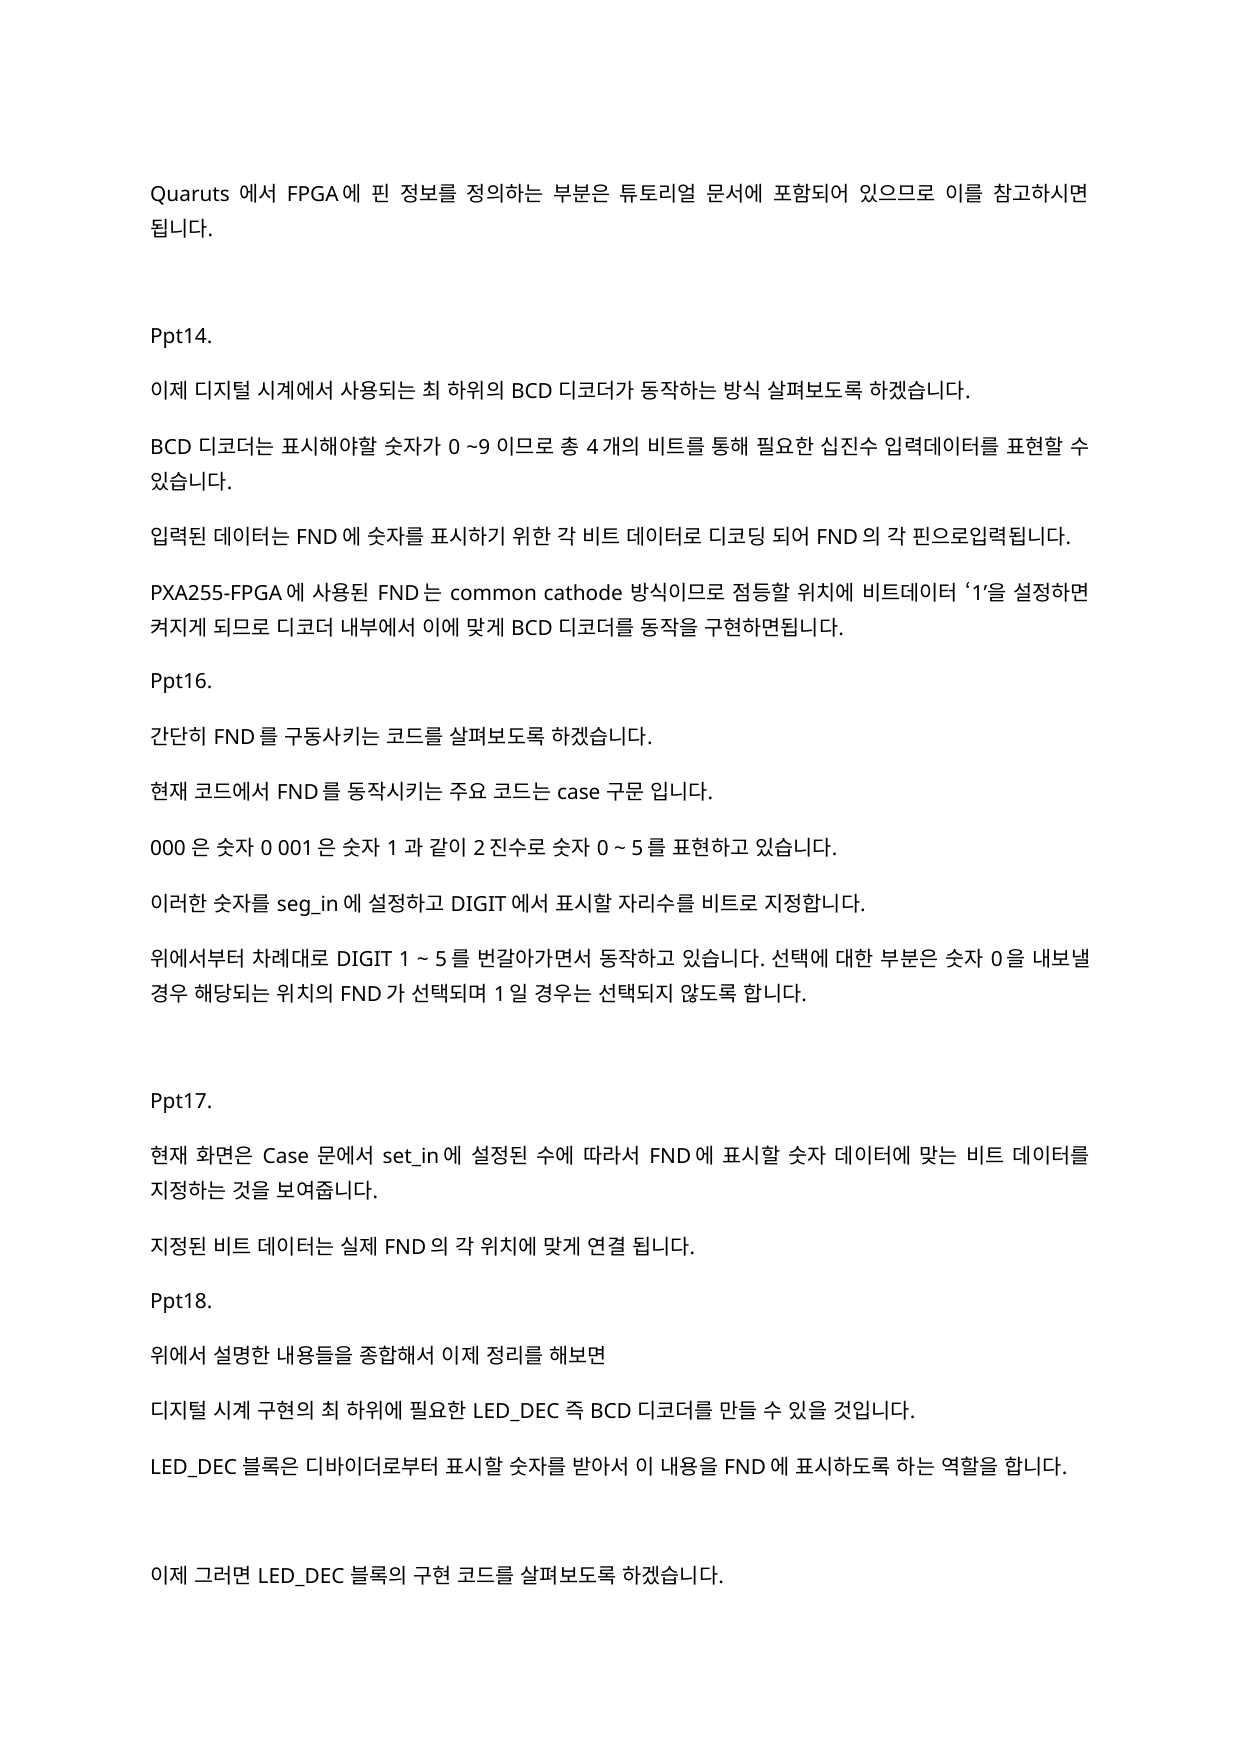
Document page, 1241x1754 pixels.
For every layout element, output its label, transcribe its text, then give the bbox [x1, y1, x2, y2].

text 입력된 데이터는 FND에 숫자를 표시하기 위한 각 비트 데이터로 디코딩 되어 FND의 각 핀으로입력됩니다. [150, 521, 1090, 551]
text 현재 코드에서 FND를 동작시키는 주요 코드는 case 구문 입니다. [150, 776, 1090, 806]
text 위에서 설명한 내용들을 종합해서 이제 정리를 해보면 [150, 1339, 1090, 1369]
text PXA255-FPGA에 사용된 FND는 common cathode 방식이므로 점등할 위치에 비트데이터 ‘1’을 설정하면 켜지게 되므로 디코더 내부에서 이에 맞게 BCD 디코더를 동작을 구현하면됩니다. [150, 576, 1090, 641]
text Ppt14. [150, 321, 1090, 349]
text 지정된 비트 데이터는 실제 FND의 각 위치에 맞게 연결 됩니다. [150, 1230, 1090, 1261]
text LED_DEC 블록은 디바이더로부터 표시할 숫자를 받아서 이 내용을 FND에 표시하도록 하는 역할을 합니다. [150, 1450, 1090, 1481]
text Ppt18. [150, 1286, 1090, 1314]
text BCD 디코더는 표시해야할 숫자가 0 ~9 이므로 총 4개의 비트를 통해 필요한 십진수 입력데이터를 표현할 수 있습니다. [150, 430, 1090, 495]
text 위에서부터 차례대로 DIGIT 1 ~ 5를 번갈아가면서 동작하고 있습니다. 선택에 대한 부분은 숫자 0을 내보낼 경우 해당되는 위치의 FND가 선택되며 1일 경우는 선택되지 않도록 합니다. [150, 942, 1090, 1008]
text 이제 디지털 시계에서 사용되는 최 하위의 BCD 디코더가 동작하는 방식 살펴보도록 하겠습니다. [150, 374, 1090, 405]
text Ppt16. [150, 667, 1090, 695]
text 디지털 시계 구현의 최 하위에 필요한 LED_DEC 즉 BCD 디코더를 만들 수 있을 것입니다. [150, 1395, 1090, 1425]
text 현재 화면은 Case 문에서 set_in에 설정된 수에 따라서 FND에 표시할 숫자 데이터에 맞는 비트 데이터를 지정하는 것을 보여줍니다. [150, 1140, 1090, 1205]
text Ppt17. [150, 1086, 1090, 1115]
text Quaruts 에서 FPGA에 핀 정보를 정의하는 부분은 튜토리얼 문서에 포함되어 있으므로 이를 참고하시면 됩니다. [150, 177, 1090, 242]
text 이러한 숫자를 seg_in에 설정하고 DIGIT에서 표시할 자리수를 비트로 지정합니다. [150, 887, 1090, 917]
text 000 은 숫자 0 001은 숫자 1 과 같이 2진수로 숫자 0 ~ 5를 표현하고 있습니다. [150, 831, 1090, 862]
text 이제 그러면 LED_DEC 블록의 구현 코드를 살펴보도록 하겠습니다. [150, 1559, 1090, 1590]
text 간단히 FND를 구동사키는 코드를 살펴보도록 하겠습니다. [150, 720, 1090, 750]
